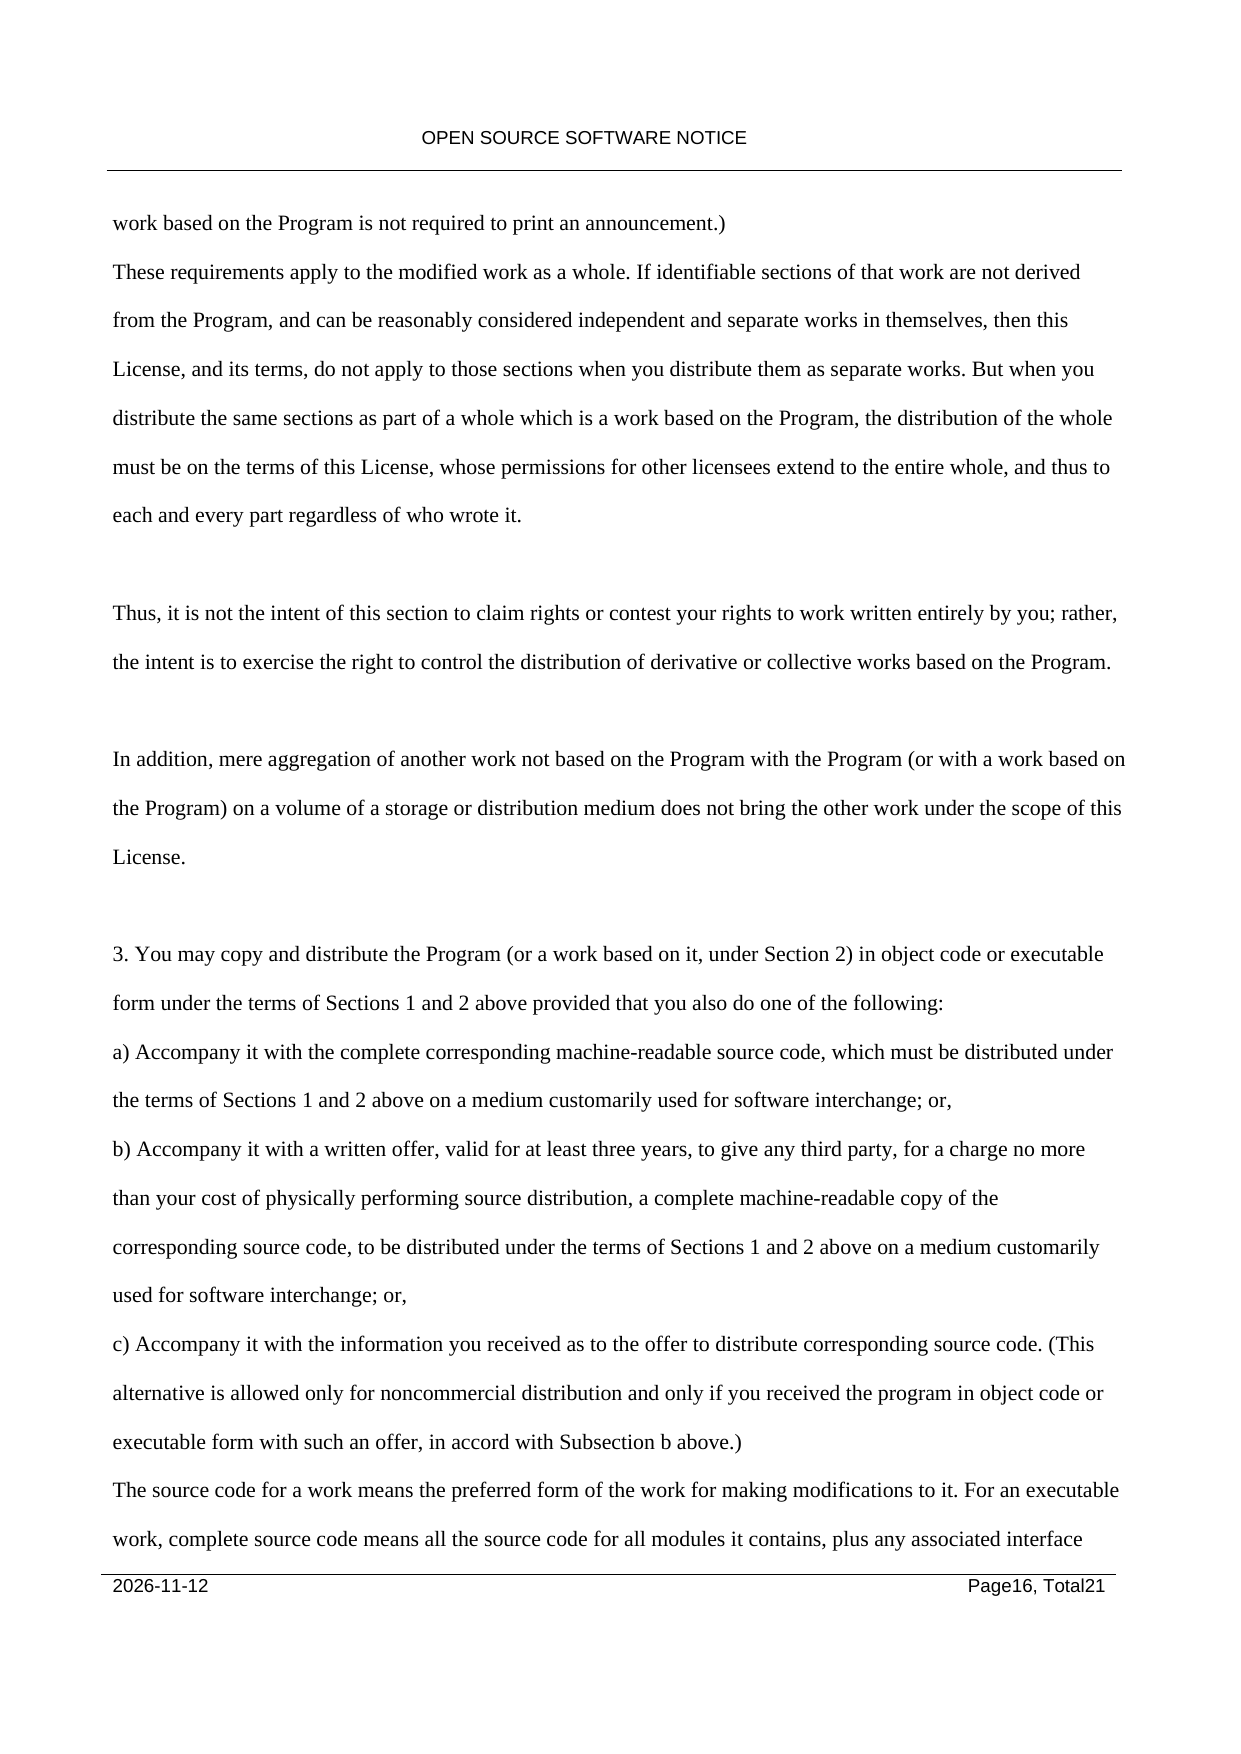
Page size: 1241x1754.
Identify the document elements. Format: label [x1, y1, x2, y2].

text [112, 206, 1128, 1555]
